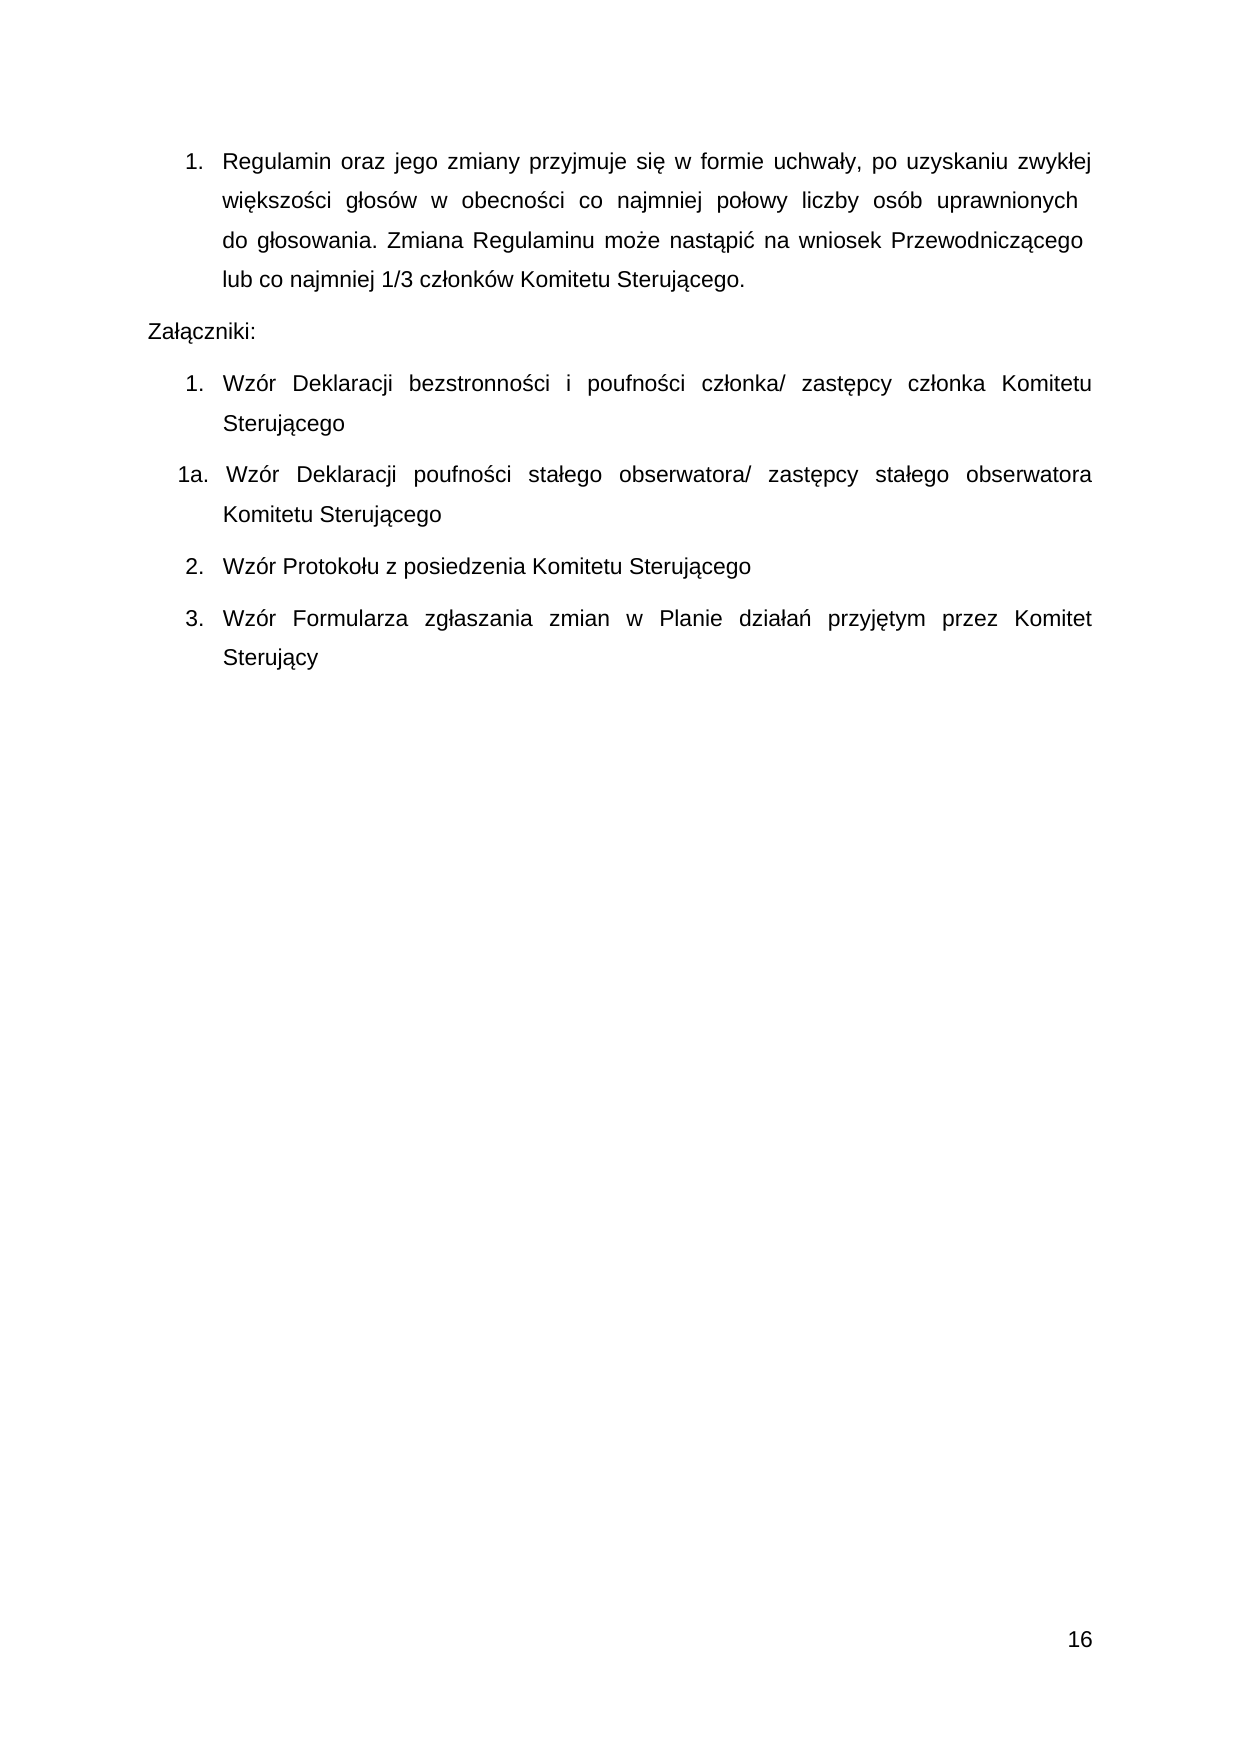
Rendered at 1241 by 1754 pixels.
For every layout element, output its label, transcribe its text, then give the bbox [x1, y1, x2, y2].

list Wzór Protokołu z posiedzenia Komitetu Sterującego [185, 553, 1093, 579]
list Regulamin oraz jego zmiany przyjmuje się w formie uchwały, po uzyskaniu zwykłej większości głosów w obecności co najmniej połowy liczby osób uprawnionych do głosowania. Zmiana Regulaminu może nastąpić na wniosek Przewodniczącego lub co najmniej 1/3 członków Komitetu Sterującego. [185, 148, 1093, 292]
list 1a. Wzór Deklaracji poufności stałego obserwatora/ zastępcy stałego obserwatora Komitetu Sterującego [177, 461, 1093, 527]
list Wzór Deklaracji bezstronności i poufności członka/ zastępcy członka Komitetu Sterującego [185, 370, 1093, 436]
list Wzór Formularza zgłaszania zmian w Planie działań przyjętym przez Komitet Sterujący [185, 605, 1093, 671]
text Załączniki: [148, 318, 1093, 344]
